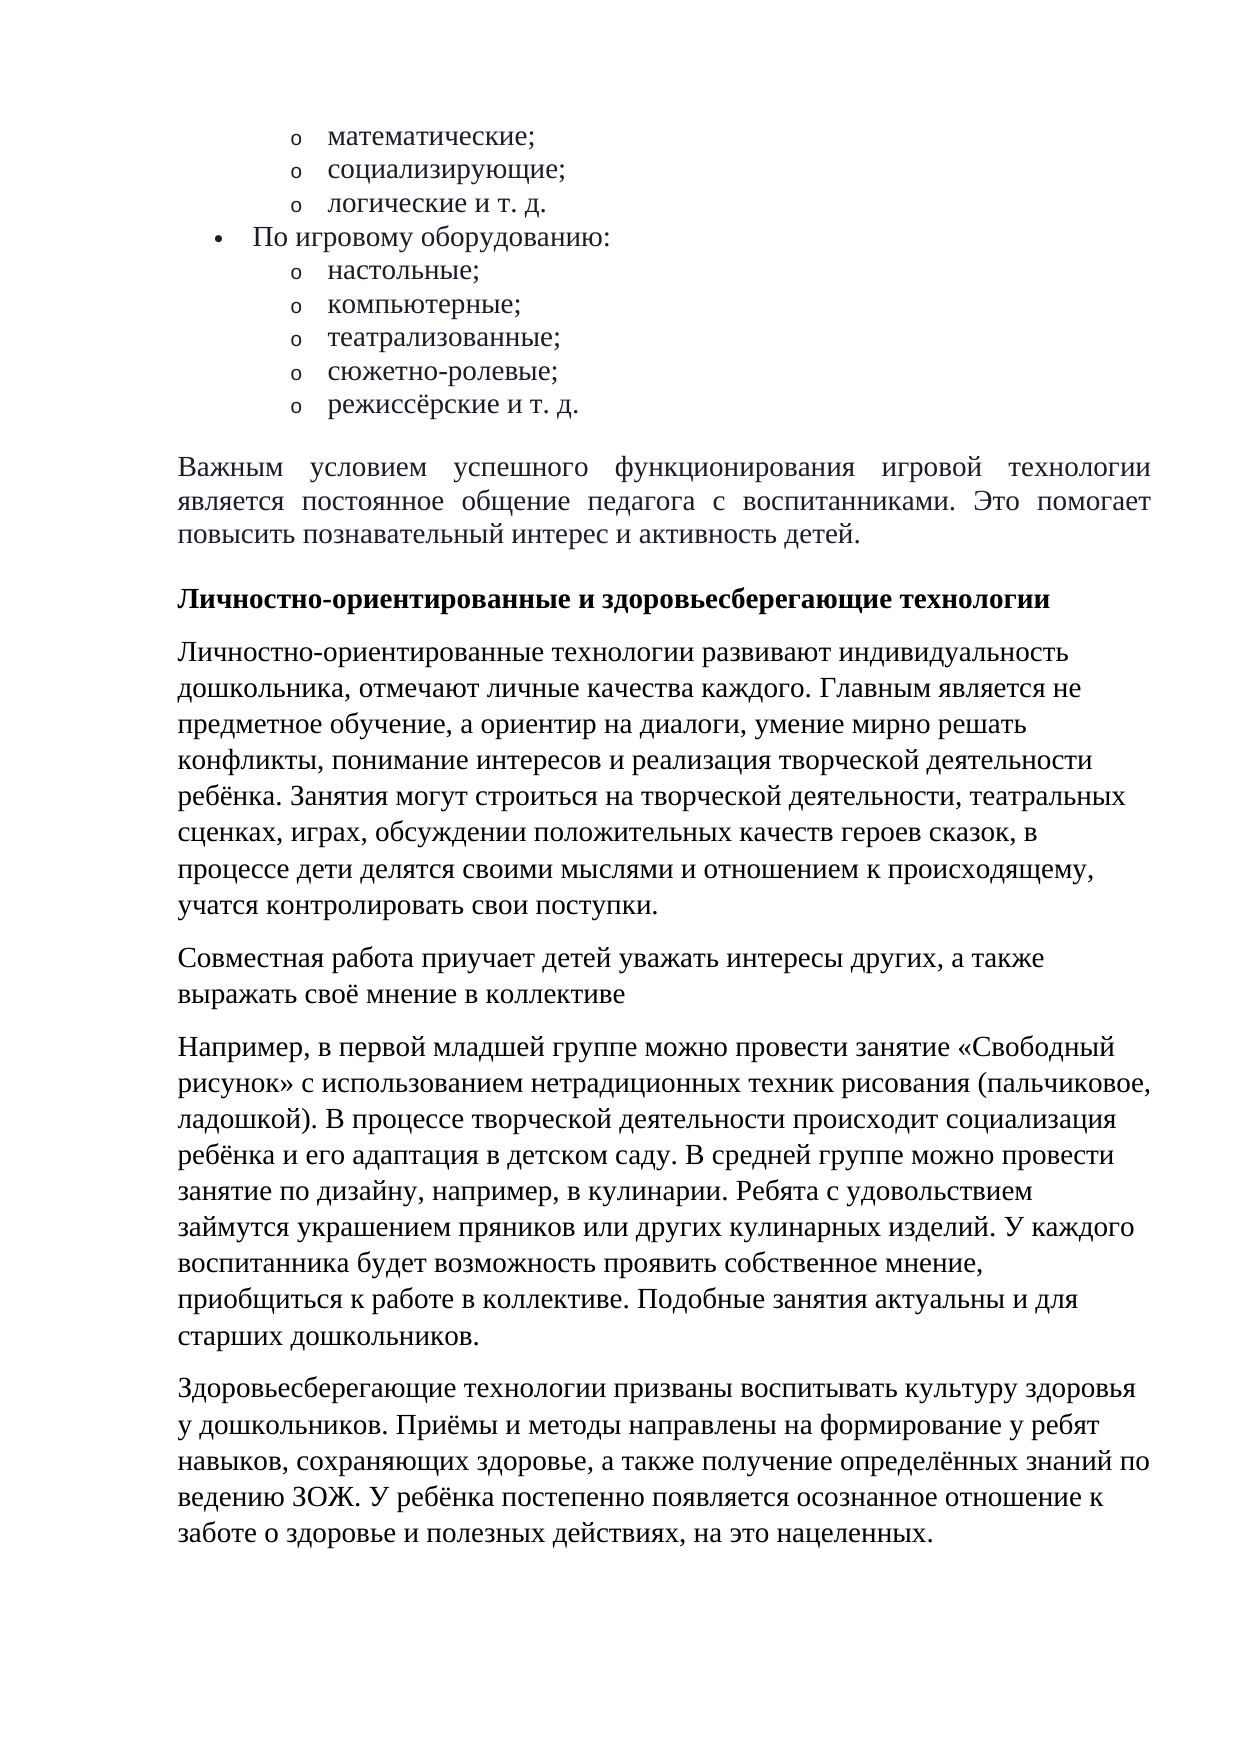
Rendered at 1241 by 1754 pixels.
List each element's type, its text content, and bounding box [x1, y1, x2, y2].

list театрализованные; [290, 319, 1152, 353]
list По игровому оборудованию: [215, 219, 1152, 252]
list математические; [290, 118, 1152, 152]
list компьютерные; [290, 286, 1152, 319]
list социализирующие; [290, 152, 1152, 185]
list логические и т. д. [290, 185, 1152, 219]
text Важным условием успешного функционирования игровой технологии является постоянное общение педагога с воспитанниками. Это помогает повысить познавательный интерес и активность детей. [177, 449, 1152, 550]
text Например, в первой младшей группе можно провести занятие «Свободный рисунок» с использованием нетрадиционных техник рисования (пальчиковое, ладошкой). В процессе творческой деятельности происходит социализация ребёнка и его адаптация в детском саду. В средней группе можно провести занятие по дизайну, например, в кулинарии. Ребята с удовольствием займутся украшением пряников или других кулинарных изделий. У каждого воспитанника будет возможность проявить собственное мнение, приобщиться к работе в коллективе. Подобные занятия актуальны и для старших дошкольников. [177, 1029, 1152, 1351]
text Здоровьесберегающие технологии призваны воспитывать культуру здоровья у дошкольников. Приёмы и методы направлены на формирование у ребят навыков, сохраняющих здоровье, а также получение определённых знаний по ведению ЗОЖ. У ребёнка постепенно появляется осознанное отношение к заботе о здоровье и полезных действиях, на это нацеленных. [177, 1371, 1152, 1549]
text Личностно-ориентированные и здоровьесберегающие технологии [177, 581, 1152, 614]
list сюжетно-ролевые; [290, 353, 1152, 386]
list настольные; [290, 252, 1152, 286]
list режиссёрские и т. д. [290, 386, 1152, 420]
text Совместная работа приучает детей уважать интересы других, а также выражать своё мнение в коллективе [177, 940, 1152, 1009]
text Личностно-ориентированные технологии развивают индивидуальность дошкольника, отмечают личные качества каждого. Главным является не предметное обучение, а ориентир на диалоги, умение мирно решать конфликты, понимание интересов и реализация творческой деятельности ребёнка. Занятия могут строиться на творческой деятельности, театральных сценках, играх, обсуждении положительных качеств героев сказок, в процессе дети делятся своими мыслями и отношением к происходящему, учатся контролировать свои поступки. [177, 634, 1152, 920]
